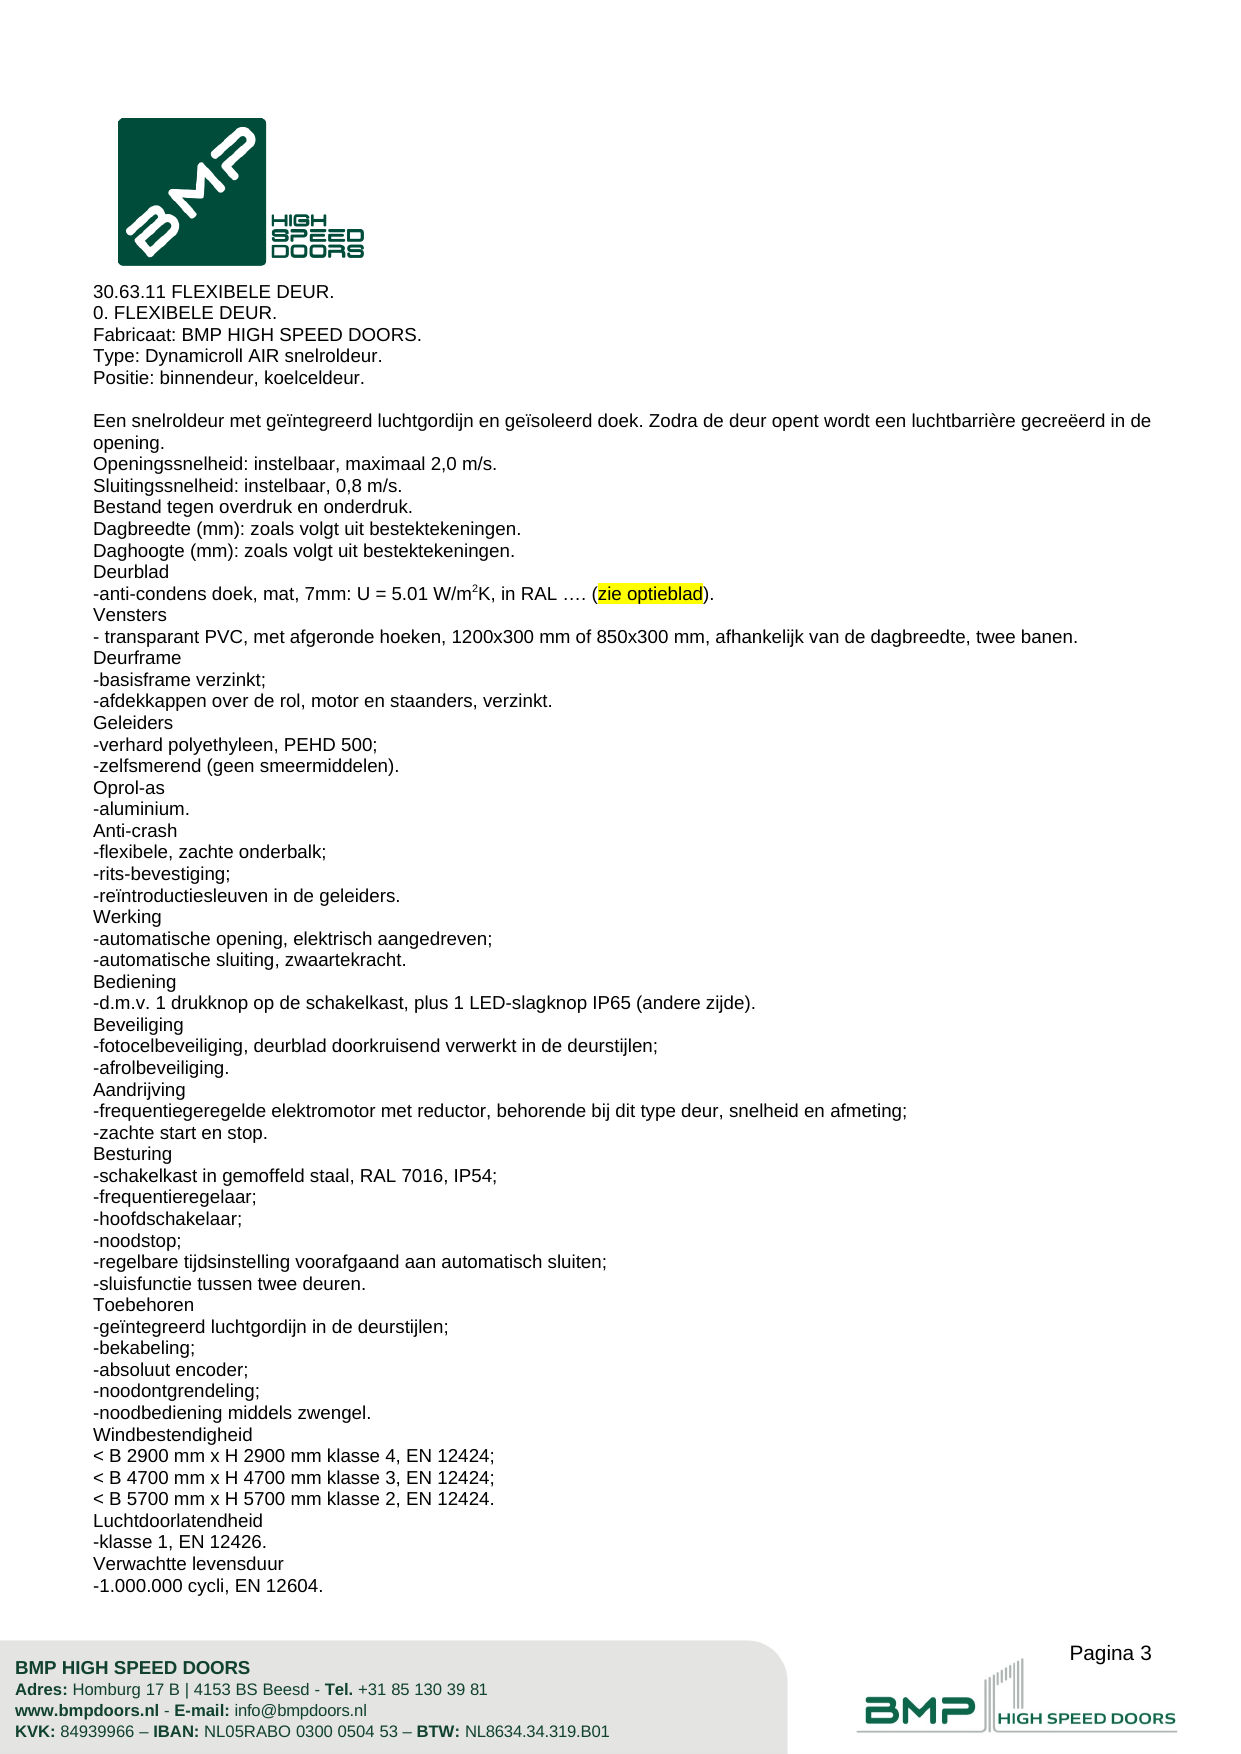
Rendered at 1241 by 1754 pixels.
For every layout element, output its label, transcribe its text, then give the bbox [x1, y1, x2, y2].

picture [0, 1640, 1178, 1754]
text Luchtdoorlatendheid [93, 1510, 1159, 1531]
text -frequentiegeregelde elektromotor met reductor, behorende bij dit type deur, snelheid en afmeting; [93, 1100, 1159, 1122]
text Type: Dynamicroll AIR snelroldeur. [93, 345, 1159, 367]
text -noodontgrendeling; [93, 1380, 1159, 1402]
text Een snelroldeur met geïntegreerd luchtgordijn en geïsoleerd doek. Zodra de deur opent wordt een luchtbarrière gecreëerd in de opening. [93, 410, 1159, 453]
text Positie: binnendeur, koelceldeur. [93, 367, 1159, 388]
picture [118, 118, 365, 266]
text -sluisfunctie tussen twee deuren. [93, 1272, 1159, 1294]
text -d.m.v. 1 drukknop op de schakelkast, plus 1 LED-slagknop IP65 (andere zijde). [93, 992, 1159, 1014]
text -rits-bevestiging; [93, 863, 1159, 884]
text Geleiders [93, 712, 1159, 733]
text Windbestendigheid [93, 1423, 1159, 1445]
text -reïntroductiesleuven in de geleiders. [93, 884, 1159, 906]
text Werking [93, 906, 1159, 927]
text -frequentieregelaar; [93, 1186, 1159, 1208]
text 30.63.11 FLEXIBELE DEUR. [93, 281, 1159, 302]
text Anti-crash [93, 820, 1159, 841]
text Sluitingssnelheid: instelbaar, 0,8 m/s. [93, 475, 1159, 496]
text -regelbare tijdsinstelling voorafgaand aan automatisch sluiten; [93, 1251, 1159, 1272]
text < B 4700 mm x H 4700 mm klasse 3, EN 12424; [93, 1467, 1159, 1488]
text < B 2900 mm x H 2900 mm klasse 4, EN 12424; [93, 1445, 1159, 1467]
text Dagbreedte (mm): zoals volgt uit bestektekeningen. [93, 518, 1159, 539]
text -klasse 1, EN 12426. [93, 1531, 1159, 1553]
text Daghoogte (mm): zoals volgt uit bestektekeningen. [93, 539, 1159, 561]
text -aluminium. [93, 798, 1159, 820]
text -absoluut encoder; [93, 1359, 1159, 1380]
text -bekabeling; [93, 1337, 1159, 1359]
text -basisframe verzinkt; [93, 669, 1159, 690]
text -geïntegreerd luchtgordijn in de deurstijlen; [93, 1316, 1159, 1337]
text Verwachtte levensduur [93, 1553, 1159, 1574]
text Vensters [93, 604, 1159, 626]
text -automatische sluiting, zwaartekracht. [93, 949, 1159, 971]
text -afrolbeveiliging. [93, 1057, 1159, 1078]
text Deurblad [93, 561, 1159, 582]
text 0. FLEXIBELE DEUR. [93, 302, 1159, 324]
text -afdekkappen over de rol, motor en staanders, verzinkt. [93, 690, 1159, 712]
text Deurframe [93, 647, 1159, 669]
text Bediening [93, 971, 1159, 992]
text -verhard polyethyleen, PEHD 500; [93, 733, 1159, 755]
text Fabricaat: BMP HIGH SPEED DOORS. [93, 324, 1159, 345]
text Openingssnelheid: instelbaar, maximaal 2,0 m/s. [93, 453, 1159, 475]
text Besturing [93, 1143, 1159, 1165]
text -anti-condens doek, mat, 7mm: U = 5.01 W/m2K, in RAL …. (zie optieblad). [93, 582, 1159, 604]
text Toebehoren [93, 1294, 1159, 1316]
text Bestand tegen overdruk en onderdruk. [93, 496, 1159, 518]
text Oprol-as [93, 777, 1159, 798]
text -hoofdschakelaar; [93, 1208, 1159, 1229]
text -schakelkast in gemoffeld staal, RAL 7016, IP54; [93, 1165, 1159, 1186]
text Aandrijving [93, 1078, 1159, 1100]
text -automatische opening, elektrisch aangedreven; [93, 927, 1159, 949]
text -zelfsmerend (geen smeermiddelen). [93, 755, 1159, 777]
text -noodbediening middels zwengel. [93, 1402, 1159, 1423]
text -flexibele, zachte onderbalk; [93, 841, 1159, 863]
text - transparant PVC, met afgeronde hoeken, 1200x300 mm of 850x300 mm, afhankelijk van de dagbreedte, twee banen. [93, 626, 1159, 647]
text Beveiliging [93, 1014, 1159, 1035]
text -fotocelbeveiliging, deurblad doorkruisend verwerkt in de deurstijlen; [93, 1035, 1159, 1057]
text < B 5700 mm x H 5700 mm klasse 2, EN 12424. [93, 1488, 1159, 1510]
text -1.000.000 cycli, EN 12604. [93, 1574, 1159, 1596]
text -noodstop; [93, 1229, 1159, 1251]
text -zachte start en stop. [93, 1122, 1159, 1143]
